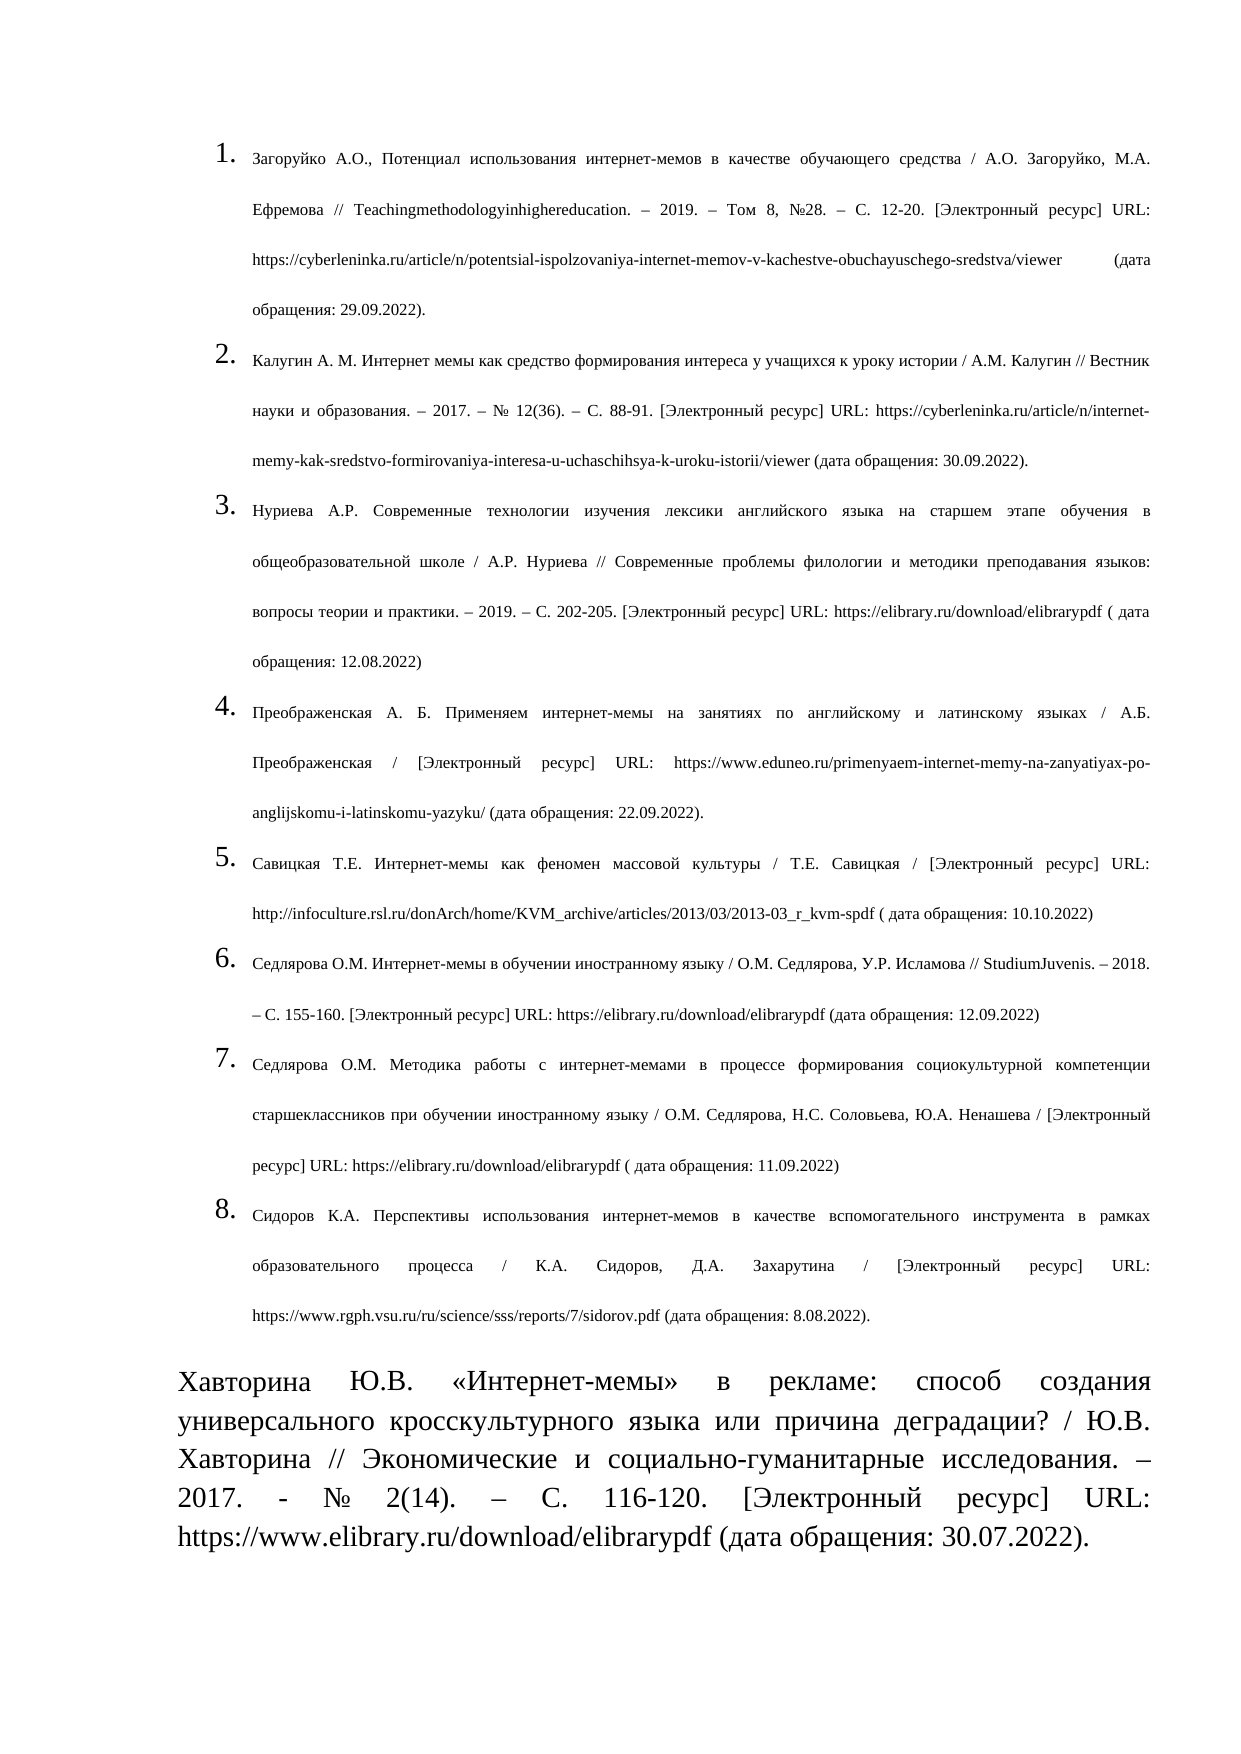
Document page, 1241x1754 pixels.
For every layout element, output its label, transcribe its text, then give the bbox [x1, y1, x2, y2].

text Хавторина Ю.В. «Интернет-мемы» в рекламе: способ создания универсального кросскультурного языка или причина деградации? / Ю.В. Хавторина // Экономические и социально-гуманитарные исследования. – 2017. - № 2(14). – С. 116-120. [Электронный ресурс] URL: https://www.elibrary.ru/download/elibrarypdf (дата обращения: 30.07.2022). [177, 1363, 1152, 1552]
list Седлярова О.М. Интернет-мемы в обучении иностранному языку / О.М. Седлярова, У.Р. Исламова // StudiumJuvenis. – 2018. – С. 155-160. [Электронный ресурс] URL: https://elibrary.ru/download/elibrarypdf (дата обращения: 12.09.2022) [214, 940, 1152, 1024]
list Калугин А. М. Интернет мемы как средство формирования интереса у учащихся к уроку истории / А.М. Калугин // Вестник науки и образования. – 2017. – № 12(36). – С. 88-91. [Электронный ресурс] URL: https://cyberleninka.ru/article/n/internet-memy-kak-sredstvo-formirovaniya-interesa-u-uchaschihsya-k-uroku-istorii/viewer (дата обращения: 30.09.2022). [214, 336, 1152, 470]
list Преображенская А. Б. Применяем интернет-мемы на занятиях по английскому и латинскому языках / А.Б. Преображенская / [Электронный ресурс] URL: https://www.eduneo.ru/primenyaem-internet-memy-na-zanyatiyax-po-anglijskomu-i-latinskomu-yazyku/ (дата обращения: 22.09.2022). [214, 688, 1152, 822]
list Седлярова О.М. Методика работы с интернет-мемами в процессе формирования социокультурной компетенции старшеклассников при обучении иностранному языку / О.М. Седлярова, Н.С. Соловьева, Ю.А. Ненашева / [Электронный ресурс] URL: https://elibrary.ru/download/elibrarypdf ( дата обращения: 11.09.2022) [214, 1041, 1152, 1175]
list Нуриева А.Р. Современные технологии изучения лексики английского языка на старшем этапе обучения в общеобразовательной школе / А.Р. Нуриева // Современные проблемы филологии и методики преподавания языков: вопросы теории и практики. – 2019. – С. 202-205. [Электронный ресурс] URL: https://elibrary.ru/download/elibrarypdf ( дата обращения: 12.08.2022) [214, 487, 1152, 672]
list Сидоров К.А. Перспективы использования интернет-мемов в качестве вспомогательного инструмента в рамках образовательного процесса / К.А. Сидоров, Д.А. Захарутина / [Электронный ресурс] URL: https://www.rgph.vsu.ru/ru/science/sss/reports/7/sidorov.pdf (дата обращения: 8.08.2022). [214, 1191, 1152, 1326]
list Савицкая Т.Е. Интернет-мемы как феномен массовой культуры / Т.Е. Савицкая / [Электронный ресурс] URL: http://infoculture.rsl.ru/donArch/home/KVM_archive/articles/2013/03/2013-03_r_kvm-spdf ( дата обращения: 10.10.2022) [214, 839, 1152, 923]
list Загоруйко А.О., Потенциал использования интернет-мемов в качестве обучающего средства / А.О. Загоруйко, М.А. Ефремова // Teachingmethodologyinhighereducation. – 2019. – Том 8, №28. – С. 12-20. [Электронный ресурс] URL: https://cyberleninka.ru/article/n/potentsial-ispolzovaniya-internet-memov-v-kachestve-obuchayuschego-sredstva/viewer (дата обращения: 29.09.2022). [214, 135, 1152, 319]
